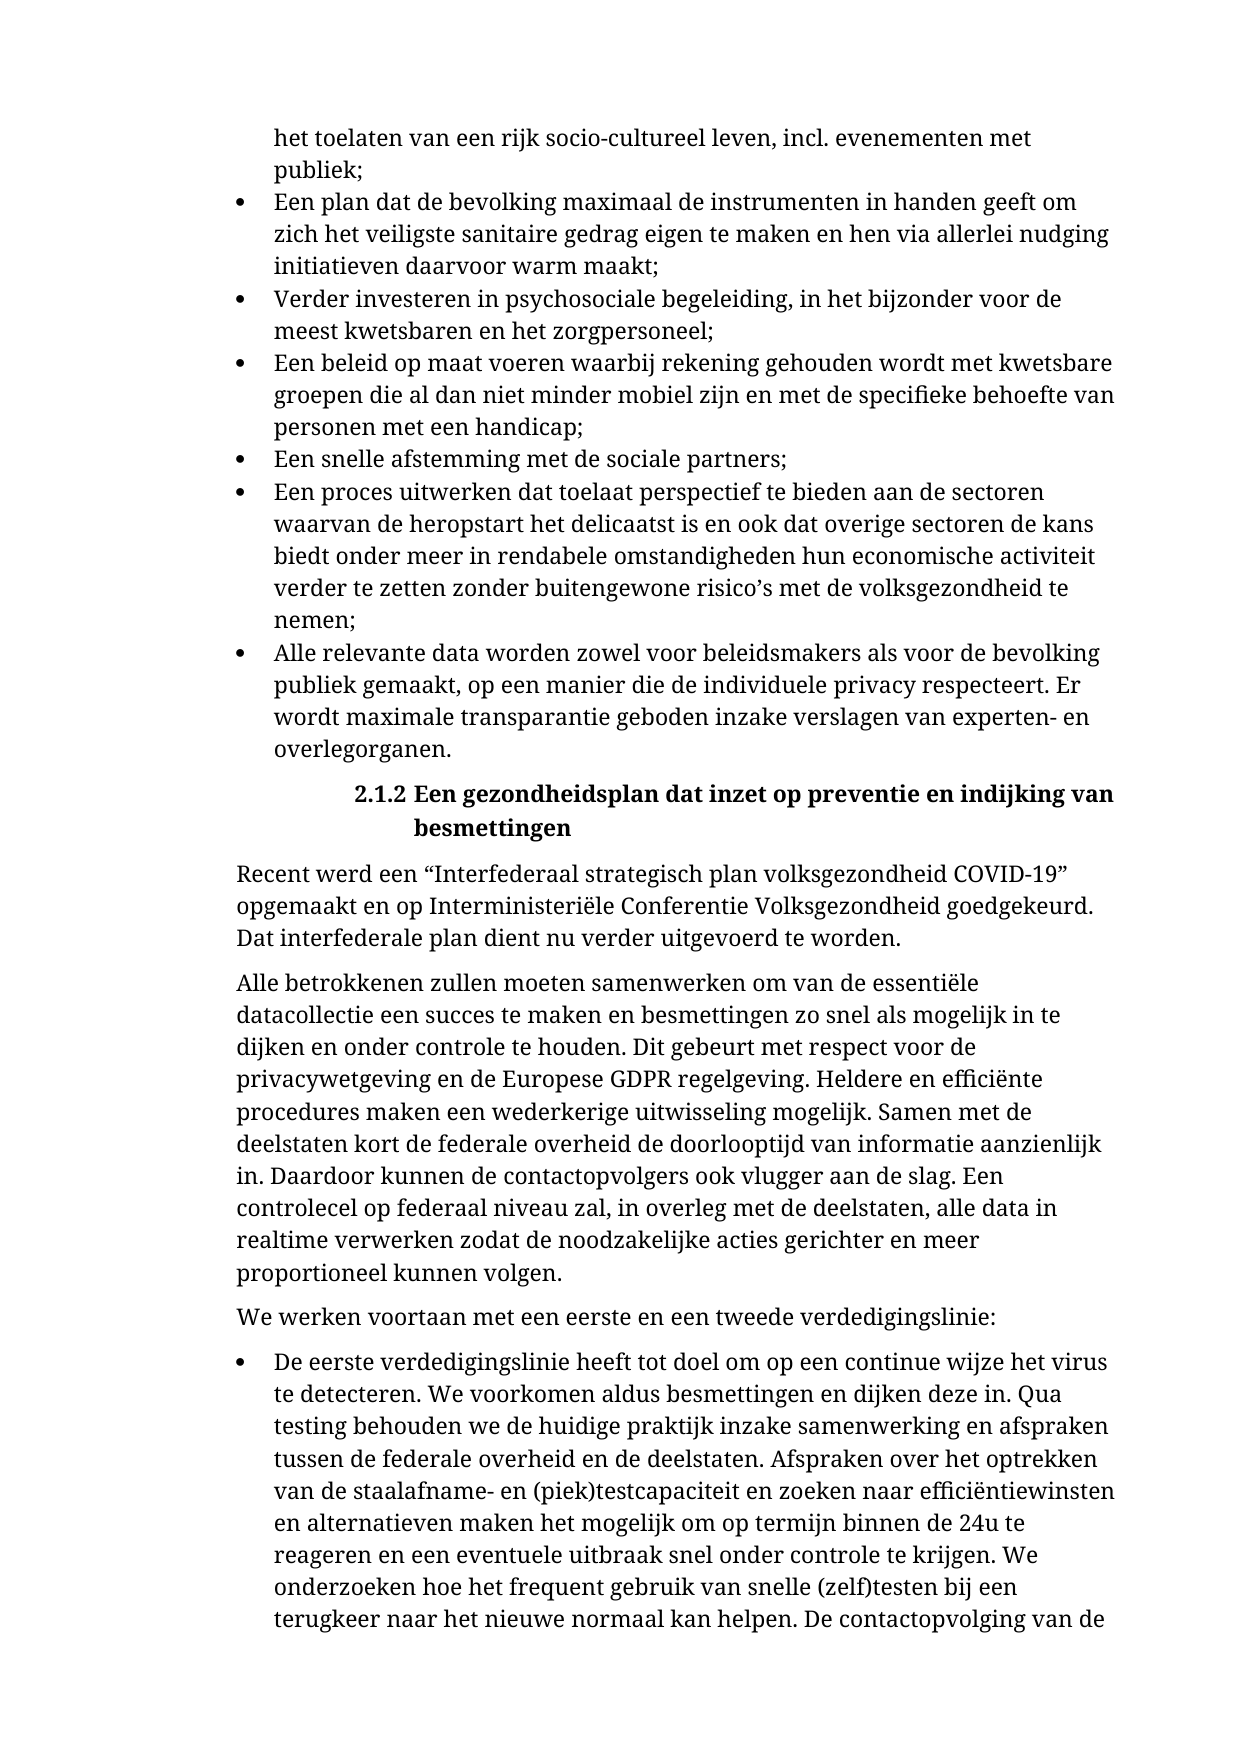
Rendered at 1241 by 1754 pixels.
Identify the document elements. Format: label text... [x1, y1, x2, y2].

subtitle Een gezondheidsplan dat inzet op preventie en indijking van besmettingen [354, 778, 1122, 843]
list Een proces uitwerken dat toelaat perspectief te bieden aan de sectoren waarvan de heropstart het delicaatst is en ook dat overige sectoren de kans biedt onder meer in rendabele omstandigheden hun economische activiteit verder te zetten zonder buitengewone risico’s met de volksgezondheid te nemen; [236, 476, 1122, 636]
text Recent werd een “Interfederaal strategisch plan volksgezondheid COVID-19” opgemaakt en op Interministeriële Conferentie Volksgezondheid goedgekeurd. Dat interfederale plan dient nu verder uitgevoerd te worden. [236, 858, 1122, 953]
list Een beleid op maat voeren waarbij rekening gehouden wordt met kwetsbare groepen die al dan niet minder mobiel zijn en met de specifieke behoefte van personen met een handicap; [236, 347, 1122, 442]
text Alle betrokkenen zullen moeten samenwerken om van de essentiële datacollectie een succes te maken en besmettingen zo snel als mogelijk in te dijken en onder controle te houden. Dit gebeurt met respect voor de privacywetgeving en de Europese GDPR regelgeving. Heldere en efficiënte procedures maken een wederkerige uitwisseling mogelijk. Samen met de deelstaten kort de federale overheid de doorlooptijd van informatie aanzienlijk in. Daardoor kunnen de contactopvolgers ook vlugger aan de slag. Een controlecel op federaal niveau zal, in overleg met de deelstaten, alle data in realtime verwerken zodat de noodzakelijke acties gerichter en meer proportioneel kunnen volgen. [236, 967, 1122, 1288]
list Een snelle afstemming met de sociale partners; [236, 443, 1122, 475]
text We werken voortaan met een eerste en een tweede verdedigingslinie: [236, 1301, 1122, 1332]
list Verder investeren in psychosociale begeleiding, in het bijzonder voor de meest kwetsbaren en het zorgpersoneel; [236, 282, 1122, 346]
list Alle relevante data worden zowel voor beleidsmakers als voor de bevolking publiek gemaakt, op een manier die de individuele privacy respecteert. Er wordt maximale transparantie geboden inzake verslagen van experten- en overlegorganen. [236, 637, 1122, 764]
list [236, 1346, 1122, 1635]
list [236, 122, 1122, 185]
list Een plan dat de bevolking maximaal de instrumenten in handen geeft om zich het veiligste sanitaire gedrag eigen te maken en hen via allerlei nudging initiatieven daarvoor warm maakt; [236, 186, 1122, 282]
